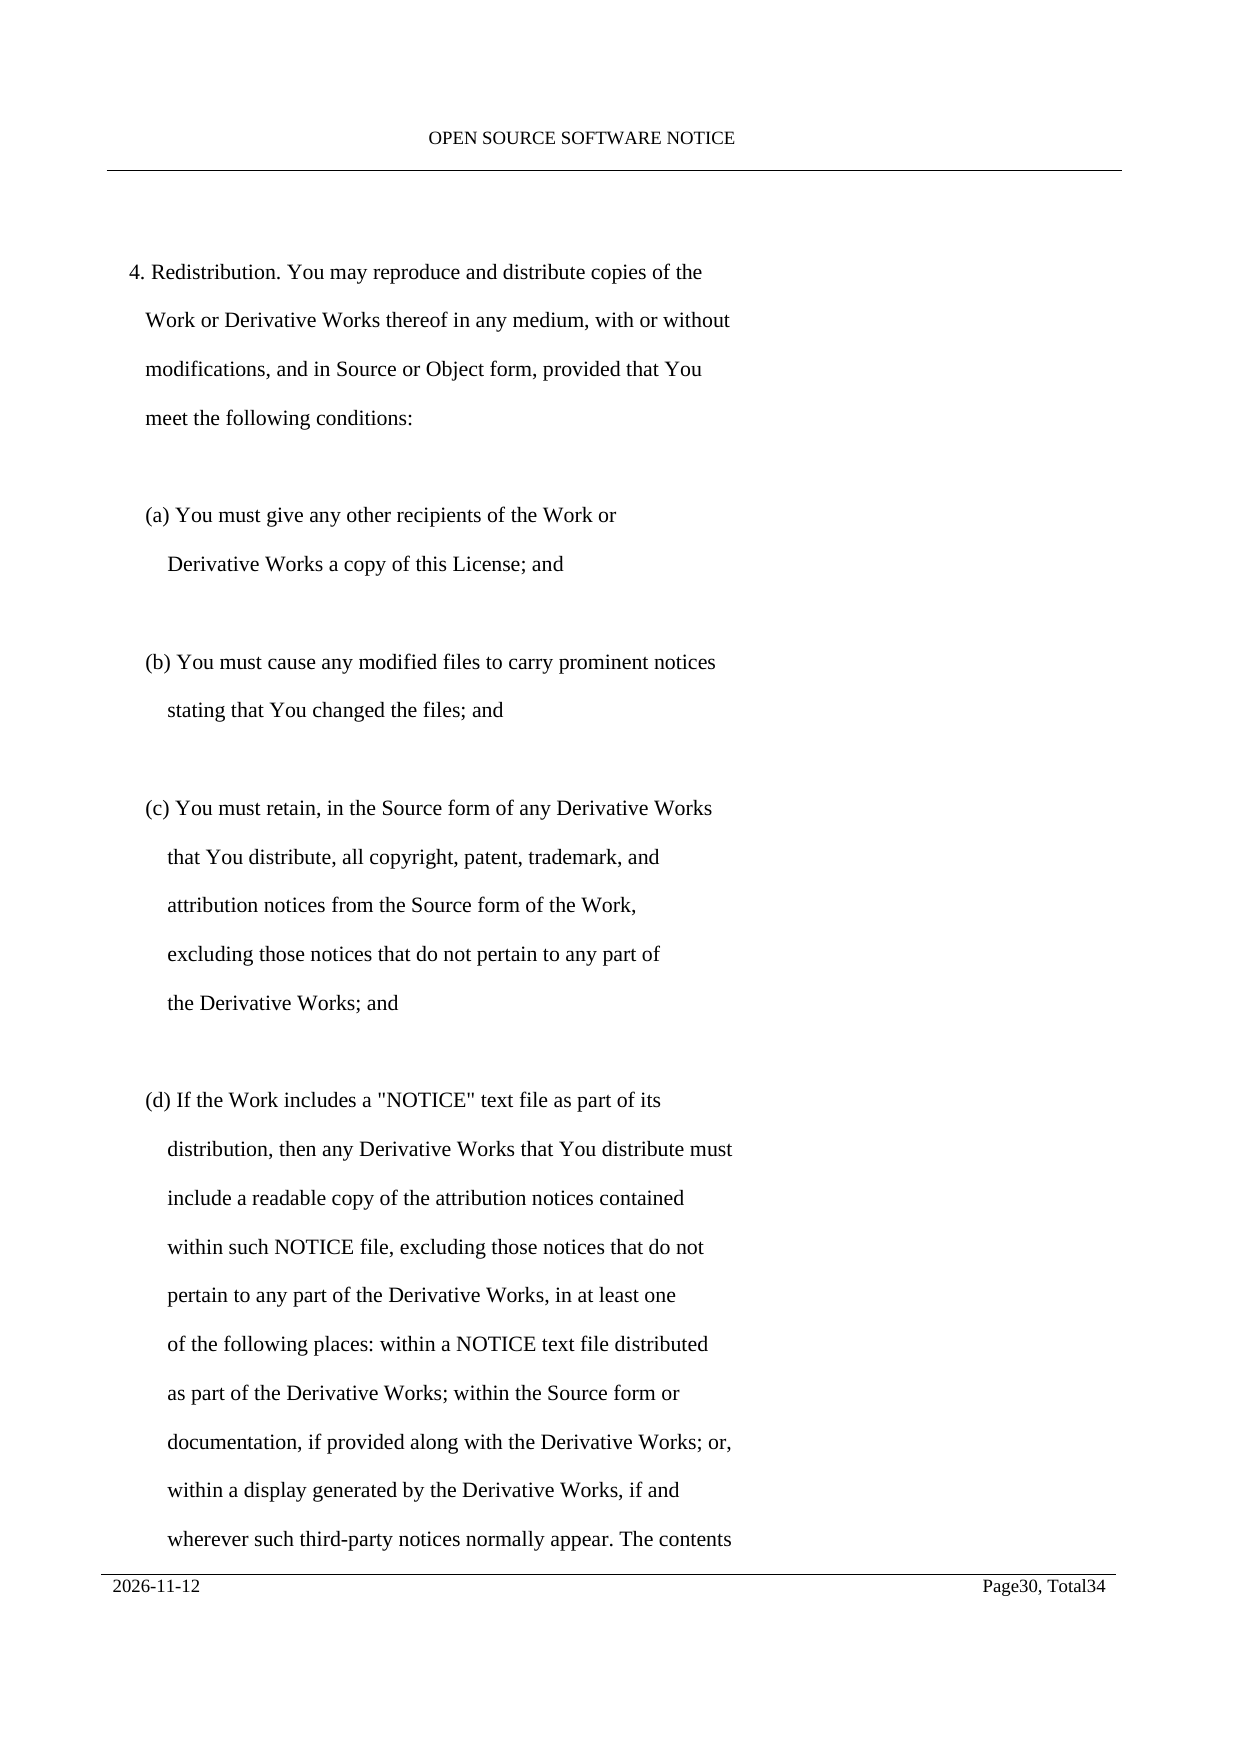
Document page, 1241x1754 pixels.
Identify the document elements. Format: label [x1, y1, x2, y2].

text [112, 206, 1128, 1555]
